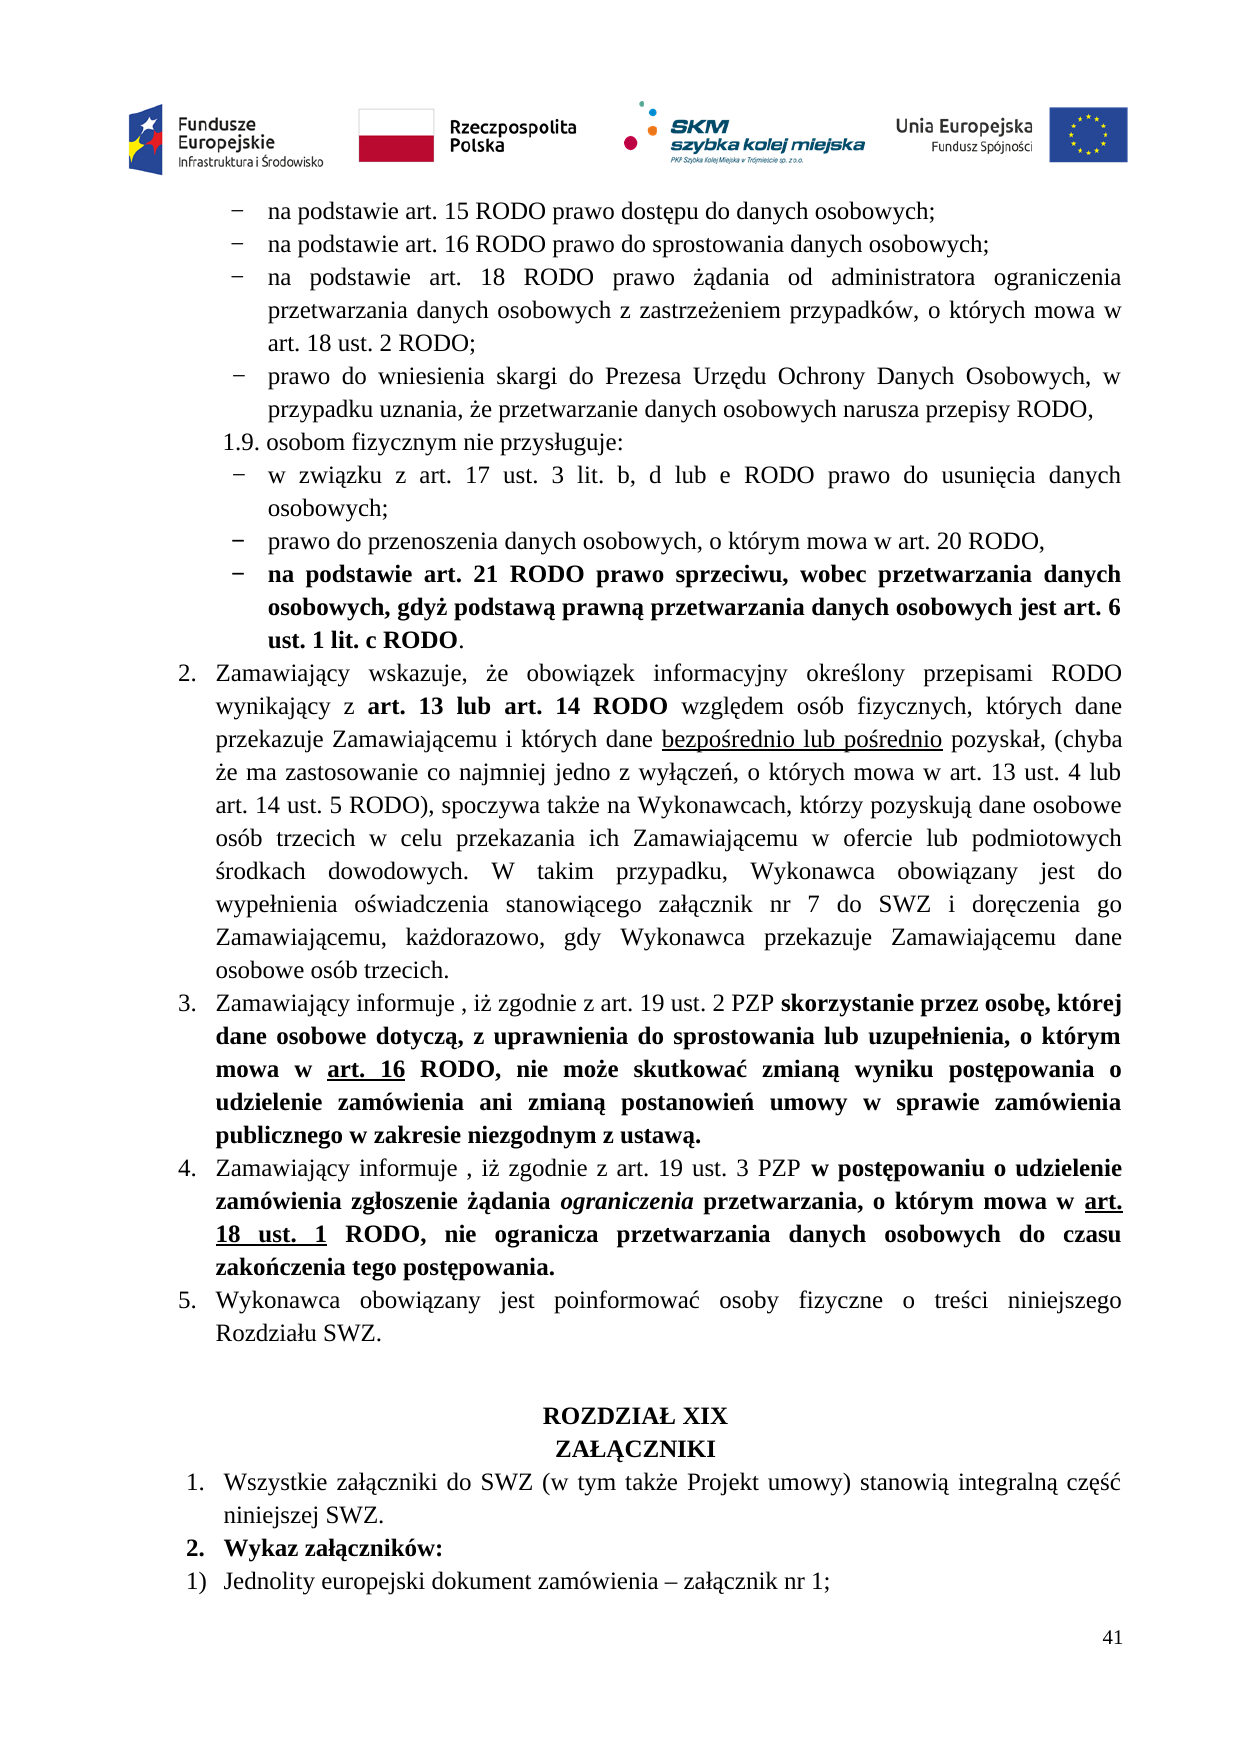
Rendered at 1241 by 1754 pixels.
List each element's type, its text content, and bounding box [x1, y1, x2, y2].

list Wykonawca obowiązany jest poinformować osoby fizyczne o treści niniejszego Rozdziału SWZ. [178, 1285, 1122, 1347]
list na podstawie art. 15 RODO prawo dostępu do danych osobowych; [230, 196, 1122, 224]
list Wszystkie załączniki do SWZ (w tym także Projekt umowy) stanowią integralną część niniejszej SWZ. [186, 1467, 1122, 1529]
list na podstawie art. 18 RODO prawo żądania od administratora ograniczenia przetwarzania danych osobowych z zastrzeżeniem przypadków, o których mowa w art. 18 ust. 2 RODO; [230, 262, 1122, 357]
list na podstawie art. 16 RODO prawo do sprostowania danych osobowych; [230, 229, 1122, 257]
list Zamawiający informuje , iż zgodnie z art. 19 ust. 2 PZP skorzystanie przez osobę, której dane osobowe dotyczą, z uprawnienia do sprostowania lub uzupełnienia, o którym mowa w art. 16 RODO, nie może skutkować zmianą wyniku postępowania o udzielenie zamówienia ani zmianą postanowień umowy w sprawie zamówienia publicznego w zakresie niezgodnym z ustawą. [178, 988, 1122, 1149]
list prawo do wniesienia skargi do Prezesa Urzędu Ochrony Danych Osobowych, w przypadku uznania, że przetwarzanie danych osobowych narusza przepisy RODO, [230, 361, 1122, 423]
list Wykaz załączników: [186, 1533, 1122, 1562]
list Jednolity europejski dokument zamówienia – załącznik nr 1; [186, 1566, 1122, 1595]
list Zamawiający informuje , iż zgodnie z art. 19 ust. 3 PZP w postępowaniu o udzielenie zamówienia zgłoszenie żądania ograniczenia przetwarzania, o którym mowa w art. 18 ust. 1 RODO, nie ogranicza przetwarzania danych osobowych do czasu zakończenia tego postępowania. [178, 1153, 1122, 1281]
list w związku z art. 17 ust. 3 lit. b, d lub e RODO prawo do usunięcia danych osobowych; [230, 460, 1122, 522]
list 1.9. osobom fizycznym nie przysługuje: [222, 427, 1122, 456]
text ROZDZIAŁ XIX [148, 1401, 1122, 1430]
text ZAŁĄCZNIKI [148, 1434, 1122, 1463]
list prawo do przenoszenia danych osobowych, o którym mowa w art. 20 RODO, [230, 526, 1122, 555]
list na podstawie art. 21 RODO prawo sprzeciwu, wobec przetwarzania danych osobowych, gdyż podstawą prawną przetwarzania danych osobowych jest art. 6 ust. 1 lit. c RODO. [230, 559, 1122, 654]
list Zamawiający wskazuje, że obowiązek informacyjny określony przepisami RODO wynikający z art. 13 lub art. 14 RODO względem osób fizycznych, których dane przekazuje Zamawiającemu i których dane bezpośrednio lub pośrednio pozyskał, (chyba że ma zastosowanie co najmniej jedno z wyłączeń, o których mowa w art. 13 ust. 4 lub art. 14 ust. 5 RODO), spoczywa także na Wykonawcach, którzy pozyskują dane osobowe osób trzecich w celu przekazania ich Zamawiającemu w ofercie lub podmiotowych środkach dowodowych. W takim przypadku, Wykonawca obowiązany jest do wypełnienia oświadczenia stanowiącego załącznik nr 7 do SWZ i doręczenia go Zamawiającemu, każdorazowo, gdy Wykonawca przekazuje Zamawiającemu dane osobowe osób trzecich. [178, 658, 1122, 984]
picture [118, 73, 1144, 196]
